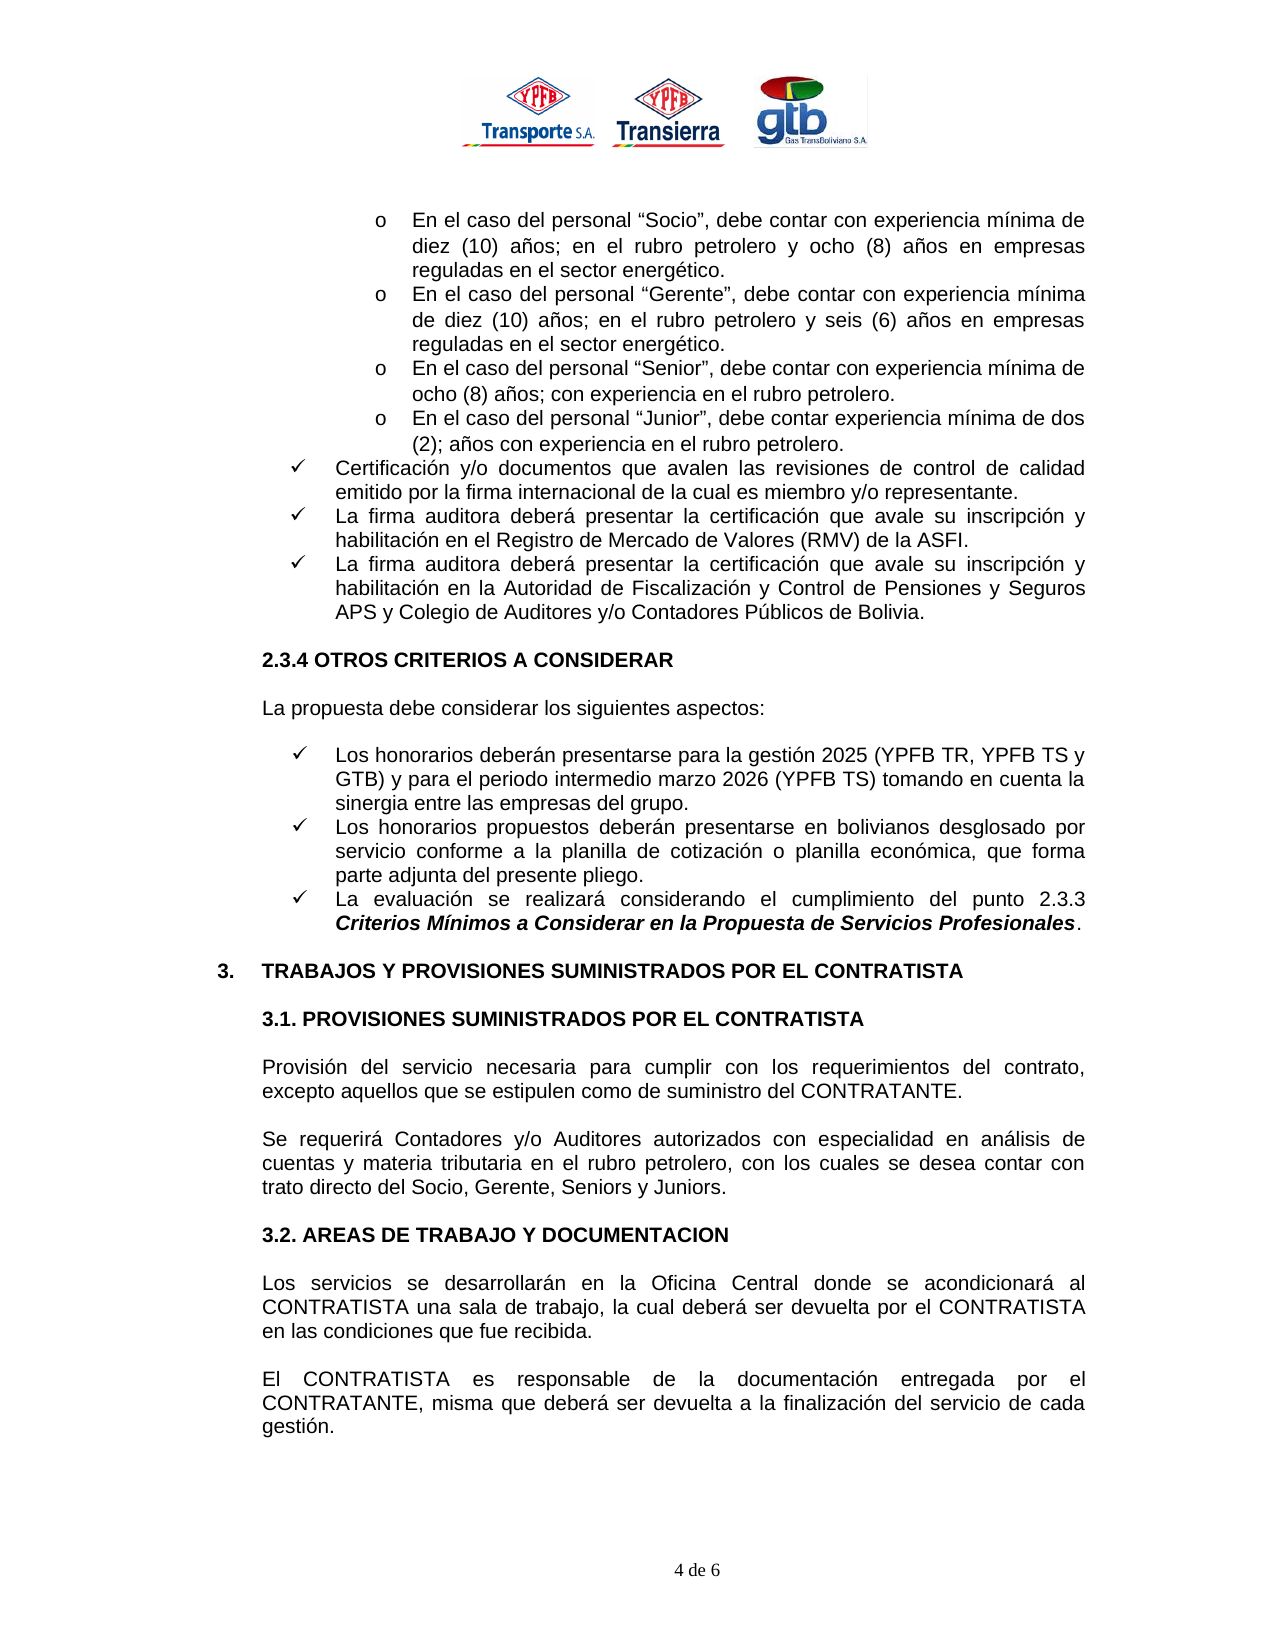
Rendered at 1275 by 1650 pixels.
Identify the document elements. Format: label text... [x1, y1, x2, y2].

list Los honorarios propuestos deberán presentarse en bolivianos desglosado por servicio conforme a la planilla de cotización o planilla económica, que forma parte adjunta del presente pliego. [291, 815, 1086, 887]
list TRABAJOS Y PROVISIONES SUMINISTRADOS POR EL CONTRATISTA [217, 959, 1086, 983]
list Provisión del servicio necesaria para cumplir con los requerimientos del contrato, excepto aquellos que se estipulen como de suministro del CONTRATANTE. [262, 1055, 1086, 1103]
list El CONTRATISTA es responsable de la documentación entregada por el CONTRATANTE, misma que deberá ser devuelta a la finalización del servicio de cada gestión. [262, 1366, 1086, 1438]
list Los honorarios deberán presentarse para la gestión 2025 (YPFB TR, YPFB TS y GTB) y para el periodo intermedio marzo 2026 (YPFB TS) tomando en cuenta la sinergia entre las empresas del grupo. [291, 743, 1086, 815]
list 3.2. AREAS DE TRABAJO Y DOCUMENTACION [262, 1223, 1086, 1247]
list La propuesta debe considerar los siguientes aspectos: [262, 695, 1086, 719]
picture [461, 76, 595, 148]
list En el caso del personal “Senior”, debe contar con experiencia mínima de ocho (8) años; con experiencia en el rubro petrolero. [374, 356, 1086, 406]
list La firma auditora deberá presentar la certificación que avale su inscripción y habilitación en el Registro de Mercado de Valores (RMV) de la ASFI. [289, 503, 1086, 551]
list Se requerirá Contadores y/o Auditores autorizados con especialidad en análisis de cuentas y materia tributaria en el rubro petrolero, con los cuales se desea contar con trato directo del Socio, Gerente, Seniors y Juniors. [262, 1127, 1086, 1199]
list En el caso del personal “Junior”, debe contar experiencia mínima de dos (2); años con experiencia en el rubro petrolero. [374, 406, 1086, 455]
list En el caso del personal “Gerente”, debe contar con experiencia mínima de diez (10) años; en el rubro petrolero y seis (6) años en empresas reguladas en el sector energético. [374, 282, 1086, 356]
list Certificación y/o documentos que avalen las revisiones de control de calidad emitido por la firma internacional de la cual es miembro y/o representante. [289, 455, 1086, 503]
list 2.3.4 OTROS CRITERIOS A CONSIDERAR [262, 647, 1086, 671]
list Los servicios se desarrollarán en la Oficina Central donde se acondicionará al CONTRATISTA una sala de trabajo, la cual deberá ser devuelta por el CONTRATISTA en las condiciones que fue recibida. [262, 1271, 1086, 1342]
list 3.1. PROVISIONES SUMINISTRADOS POR EL CONTRATISTA [262, 1007, 1086, 1031]
picture [754, 75, 868, 148]
list En el caso del personal “Socio”, debe contar con experiencia mínima de diez (10) años; en el rubro petrolero y ocho (8) años en empresas reguladas en el sector energético. [374, 208, 1086, 282]
picture [611, 77, 726, 148]
list La firma auditora deberá presentar la certificación que avale su inscripción y habilitación en la Autoridad de Fiscalización y Control de Pensiones y Seguros APS y Colegio de Auditores y/o Contadores Públicos de Bolivia. [289, 551, 1086, 623]
list La evaluación se realizará considerando el cumplimiento del punto 2.3.3 Criterios Mínimos a Considerar en la Propuesta de Servicios Profesionales. [291, 887, 1086, 935]
